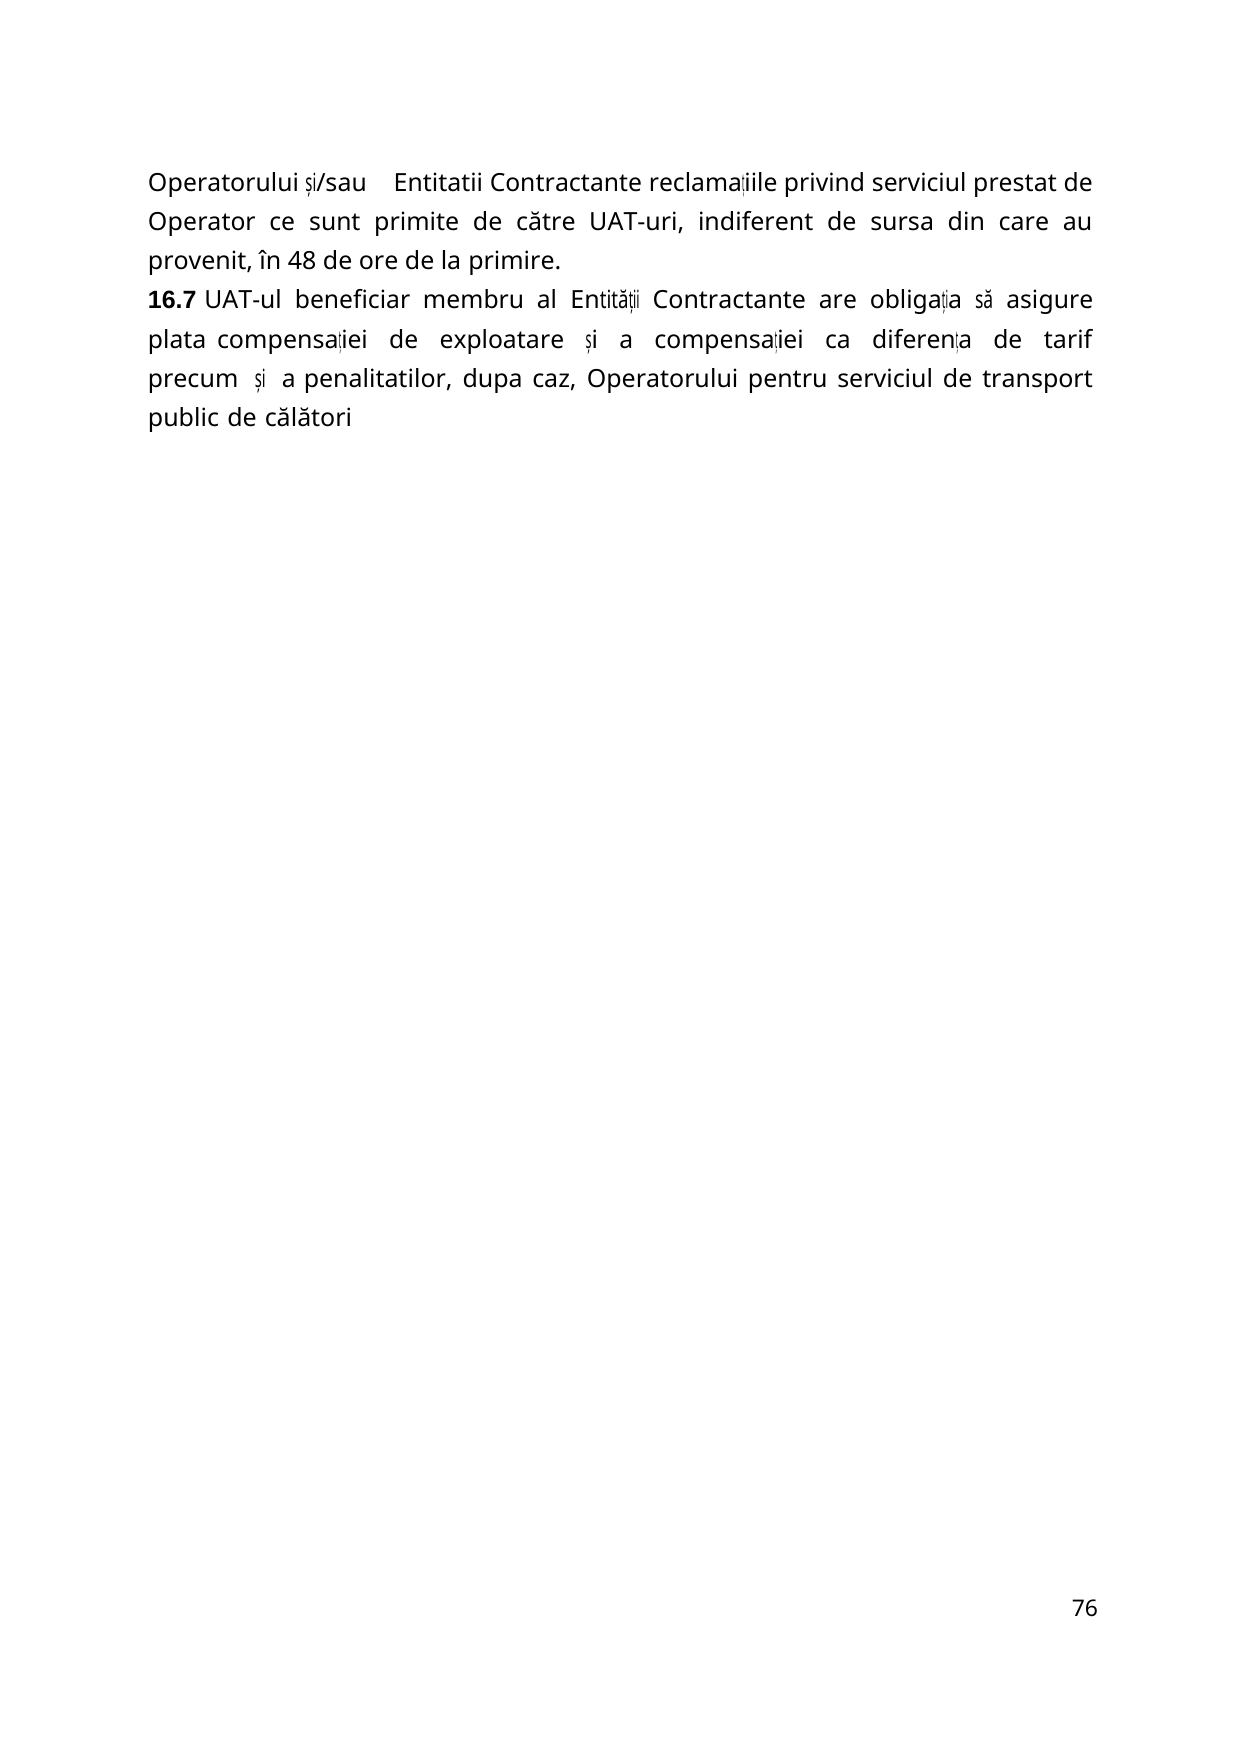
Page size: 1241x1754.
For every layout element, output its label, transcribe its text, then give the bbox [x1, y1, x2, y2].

list UAT-ul beneficiar membru al Entității Contractante are obligația să asigure plata compensației de exploatare și a compensației ca diferența de tarif precum și a penalitatilor, dupa caz, Operatorului pentru serviciul de transport public de călători [148, 282, 1093, 434]
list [148, 164, 1093, 277]
